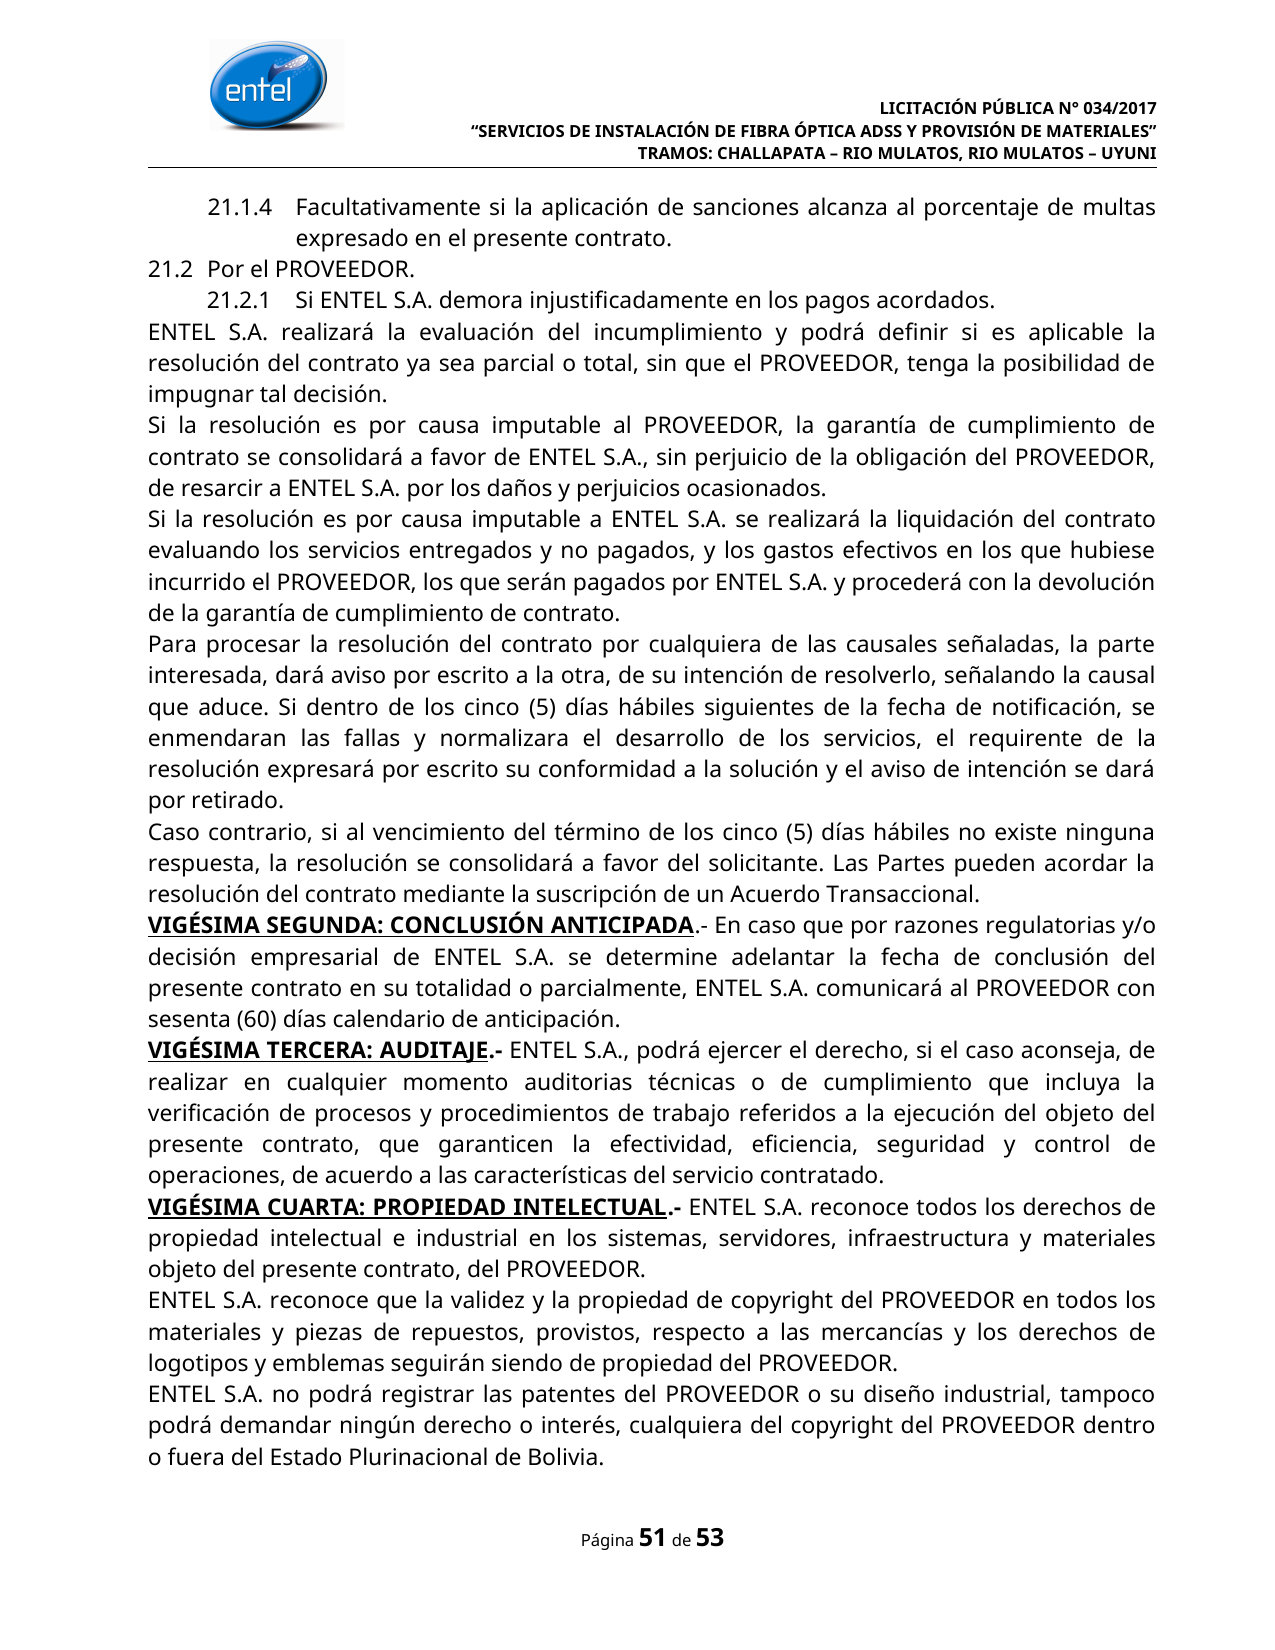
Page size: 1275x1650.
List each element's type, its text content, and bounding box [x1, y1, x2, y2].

text ENTEL S.A. reconoce que la validez y la propiedad de copyright del PROVEEDOR en todos los materiales y piezas de repuestos, provistos, respecto a las mercancías y los derechos de logotipos y emblemas seguirán siendo de propiedad del PROVEEDOR. [148, 1284, 1157, 1378]
text VIGÉSIMA TERCERA: AUDITAJE.- ENTEL S.A., podrá ejercer el derecho, si el caso aconseja, de realizar en cualquier momento auditorias técnicas o de cumplimiento que incluya la verificación de procesos y procedimientos de trabajo referidos a la ejecución del objeto del presente contrato, que garanticen la efectividad, eficiencia, seguridad y control de operaciones, de acuerdo a las características del servicio contratado. [148, 1034, 1157, 1191]
text Para procesar la resolución del contrato por cualquiera de las causales señaladas, la parte interesada, dará aviso por escrito a la otra, de su intención de resolverlo, señalando la causal que aduce. Si dentro de los cinco (5) días hábiles siguientes de la fecha de notificación, se enmendaran las fallas y normalizara el desarrollo de los servicios, el requirente de la resolución expresará por escrito su conformidad a la solución y el aviso de intención se dará por retirado. [148, 628, 1157, 816]
text Caso contrario, si al vencimiento del término de los cinco (5) días hábiles no existe ninguna respuesta, la resolución se consolidará a favor del solicitante. Las Partes pueden acordar la resolución del contrato mediante la suscripción de un Acuerdo Transaccional. [148, 816, 1157, 909]
text ENTEL S.A. no podrá registrar las patentes del PROVEEDOR o su diseño industrial, tampoco podrá demandar ningún derecho o interés, cualquiera del copyright del PROVEEDOR dentro o fuera del Estado Plurinacional de Bolivia. [148, 1378, 1157, 1472]
text VIGÉSIMA SEGUNDA: CONCLUSIÓN ANTICIPADA.- En caso que por razones regulatorias y/o decisión empresarial de ENTEL S.A. se determine adelantar la fecha de conclusión del presente contrato en su totalidad o parcialmente, ENTEL S.A. comunicará al PROVEEDOR con sesenta (60) días calendario de anticipación. [148, 909, 1157, 1034]
text VIGÉSIMA CUARTA: PROPIEDAD INTELECTUAL.- ENTEL S.A. reconoce todos los derechos de propiedad intelectual e industrial en los sistemas, servidores, infraestructura y materiales objeto del presente contrato, del PROVEEDOR. [148, 1191, 1157, 1284]
text ENTEL S.A. realizará la evaluación del incumplimiento y podrá definir si es aplicable la resolución del contrato ya sea parcial o total, sin que el PROVEEDOR, tenga la posibilidad de impugnar tal decisión. [148, 316, 1157, 409]
text 21.1.4 Facultativamente si la aplicación de sanciones alcanza al porcentaje de multas expresado en el presente contrato. [207, 191, 1157, 253]
text 21.2 Por el PROVEEDOR. [148, 253, 1157, 284]
picture [209, 39, 345, 131]
text Si la resolución es por causa imputable al PROVEEDOR, la garantía de cumplimiento de contrato se consolidará a favor de ENTEL S.A., sin perjuicio de la obligación del PROVEEDOR, de resarcir a ENTEL S.A. por los daños y perjuicios ocasionados. [148, 409, 1157, 503]
text Si la resolución es por causa imputable a ENTEL S.A. se realizará la liquidación del contrato evaluando los servicios entregados y no pagados, y los gastos efectivos en los que hubiese incurrido el PROVEEDOR, los que serán pagados por ENTEL S.A. y procederá con la devolución de la garantía de cumplimiento de contrato. [148, 503, 1157, 628]
text 21.2.1 Si ENTEL S.A. demora injustificadamente en los pagos acordados. [207, 284, 1157, 316]
